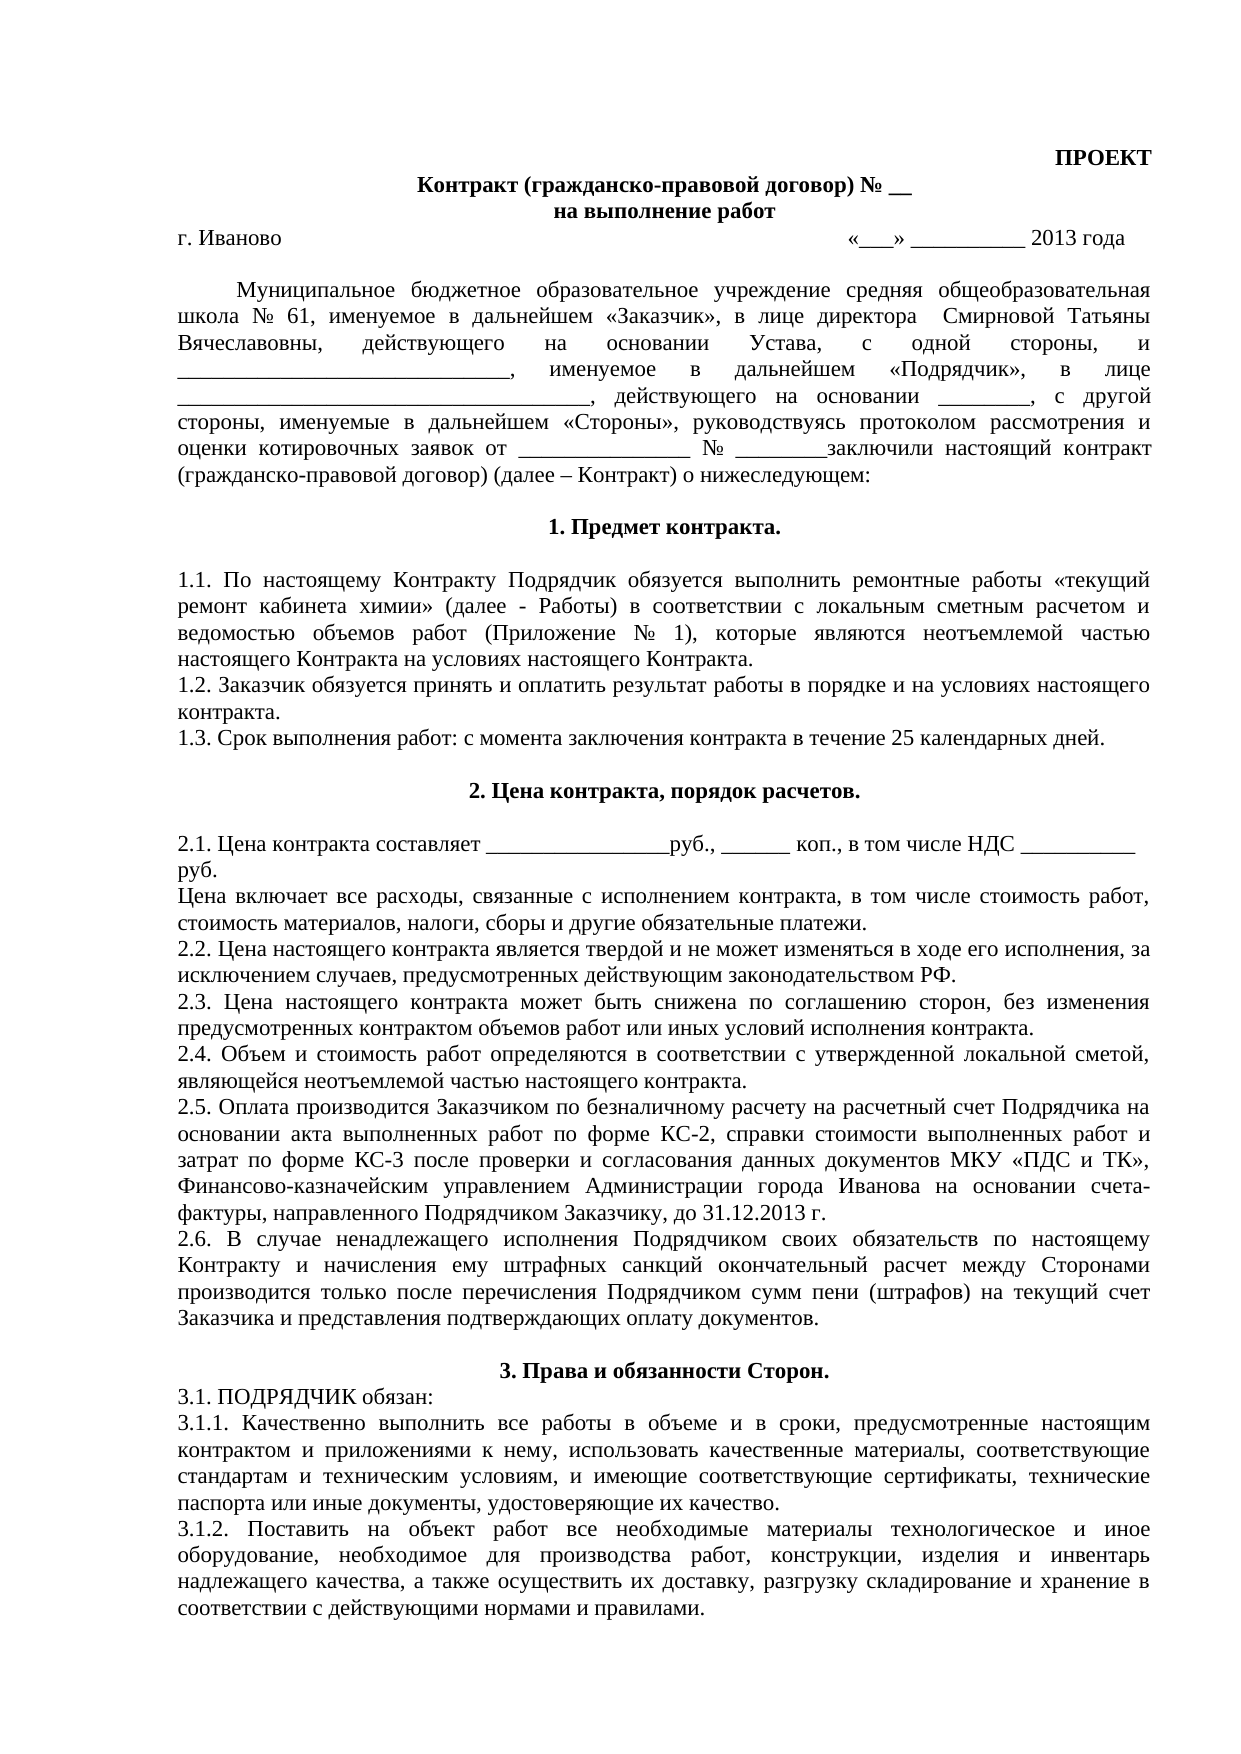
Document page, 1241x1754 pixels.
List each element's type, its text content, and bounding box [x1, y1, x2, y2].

text ПРОЕКТ [177, 144, 1152, 171]
text 3. Права и обязанности Сторон. [177, 1357, 1152, 1383]
text 2.5. Оплата производится Заказчиком по безналичному расчету на расчетный счет Подрядчика на основании акта выполненных работ по форме КС-2, справки стоимости выполненных работ и затрат по форме КС-3 после проверки и согласования данных документов МКУ «ПДС и ТК», Финансово-казначейским управлением Администрации города Иванова на основании счета-фактуры, направленного Подрядчиком Заказчику, до 31.12.2013 г. [177, 1093, 1152, 1225]
text 2. Цена контракта, порядок расчетов. [177, 777, 1152, 803]
text 3.1.1. Качественно выполнить все работы в объеме и в сроки, предусмотренные настоящим контрактом и приложениями к нему, использовать качественные материалы, соответствующие стандартам и техническим условиям, и имеющие соответствующие сертификаты, технические паспорта или иные документы, удостоверяющие их качество. [177, 1409, 1152, 1515]
text 1.3. Срок выполнения работ: с момента заключения контракта в течение 25 календарных дней. [177, 724, 1152, 751]
text г. Иваново «___» __________ 2013 года [177, 223, 1152, 250]
text 1.1. По настоящему Контракту Подрядчик обязуется выполнить ремонтные работы «текущий ремонт кабинета химии» (далее - Работы) в соответствии с локальным сметным расчетом и ведомостью объемов работ (Приложение № 1), которые являются неотъемлемой частью настоящего Контракта на условиях настоящего Контракта. [177, 566, 1152, 672]
text 2.3. Цена настоящего контракта может быть снижена по соглашению сторон, без изменения предусмотренных контрактом объемов работ или иных условий исполнения контракта. [177, 988, 1152, 1041]
text 1.2. Заказчик обязуется принять и оплатить результат работы в порядке и на условиях настоящего контракта. [177, 672, 1152, 724]
text Контракт (гражданско-правовой договор) № __ [177, 171, 1152, 197]
text 2.2. Цена настоящего контракта является твердой и не может изменяться в ходе его исполнения, за исключением случаев, предусмотренных действующим законодательством РФ. [177, 935, 1152, 988]
text на выполнение работ [177, 197, 1152, 223]
text 3.1. ПОДРЯДЧИК обязан: [177, 1383, 1152, 1409]
text 2.6. В случае ненадлежащего исполнения Подрядчиком своих обязательств по настоящему Контракту и начисления ему штрафных санкций окончательный расчет между Сторонами производится только после перечисления Подрядчиком сумм пени (штрафов) на текущий счет Заказчика и представления подтверждающих оплату документов. [177, 1225, 1152, 1330]
text 2.1. Цена контракта составляет ________________руб., ______ коп., в том числе НДС __________ руб. [177, 830, 1152, 882]
text 3.1.2. Поставить на объект работ все необходимые материалы технологическое и иное оборудование, необходимое для производства работ, конструкции, изделия и инвентарь надлежащего качества, а также осуществить их доставку, разгрузку складирование и хранение в соответствии с действующими нормами и правилами. [177, 1515, 1152, 1620]
text 1. Предмет контракта. [177, 513, 1152, 540]
text Муниципальное бюджетное образовательное учреждение средняя общеобразовательная школа № 61, именуемое в дальнейшем «Заказчик», в лице директора Смирновой Татьяны Вячеславовны, действующего на основании Устава, с одной стороны, и _____________________________, именуемое в дальнейшем «Подрядчик», в лице ____________________________________, действующего на основании ________, с другой стороны, именуемые в дальнейшем «Стороны», руководствуясь протоколом рассмотрения и оценки котировочных заявок от _______________ № ________заключили настоящий контракт (гражданско-правовой договор) (далее – Контракт) о нижеследующем: [177, 276, 1152, 487]
text 2.4. Объем и стоимость работ определяются в соответствии с утвержденной локальной сметой, являющейся неотъемлемой частью настоящего контракта. [177, 1041, 1152, 1093]
text Цена включает все расходы, связанные с исполнением контракта, в том числе стоимость работ, стоимость материалов, налоги, сборы и другие обязательные платежи. [177, 882, 1152, 935]
